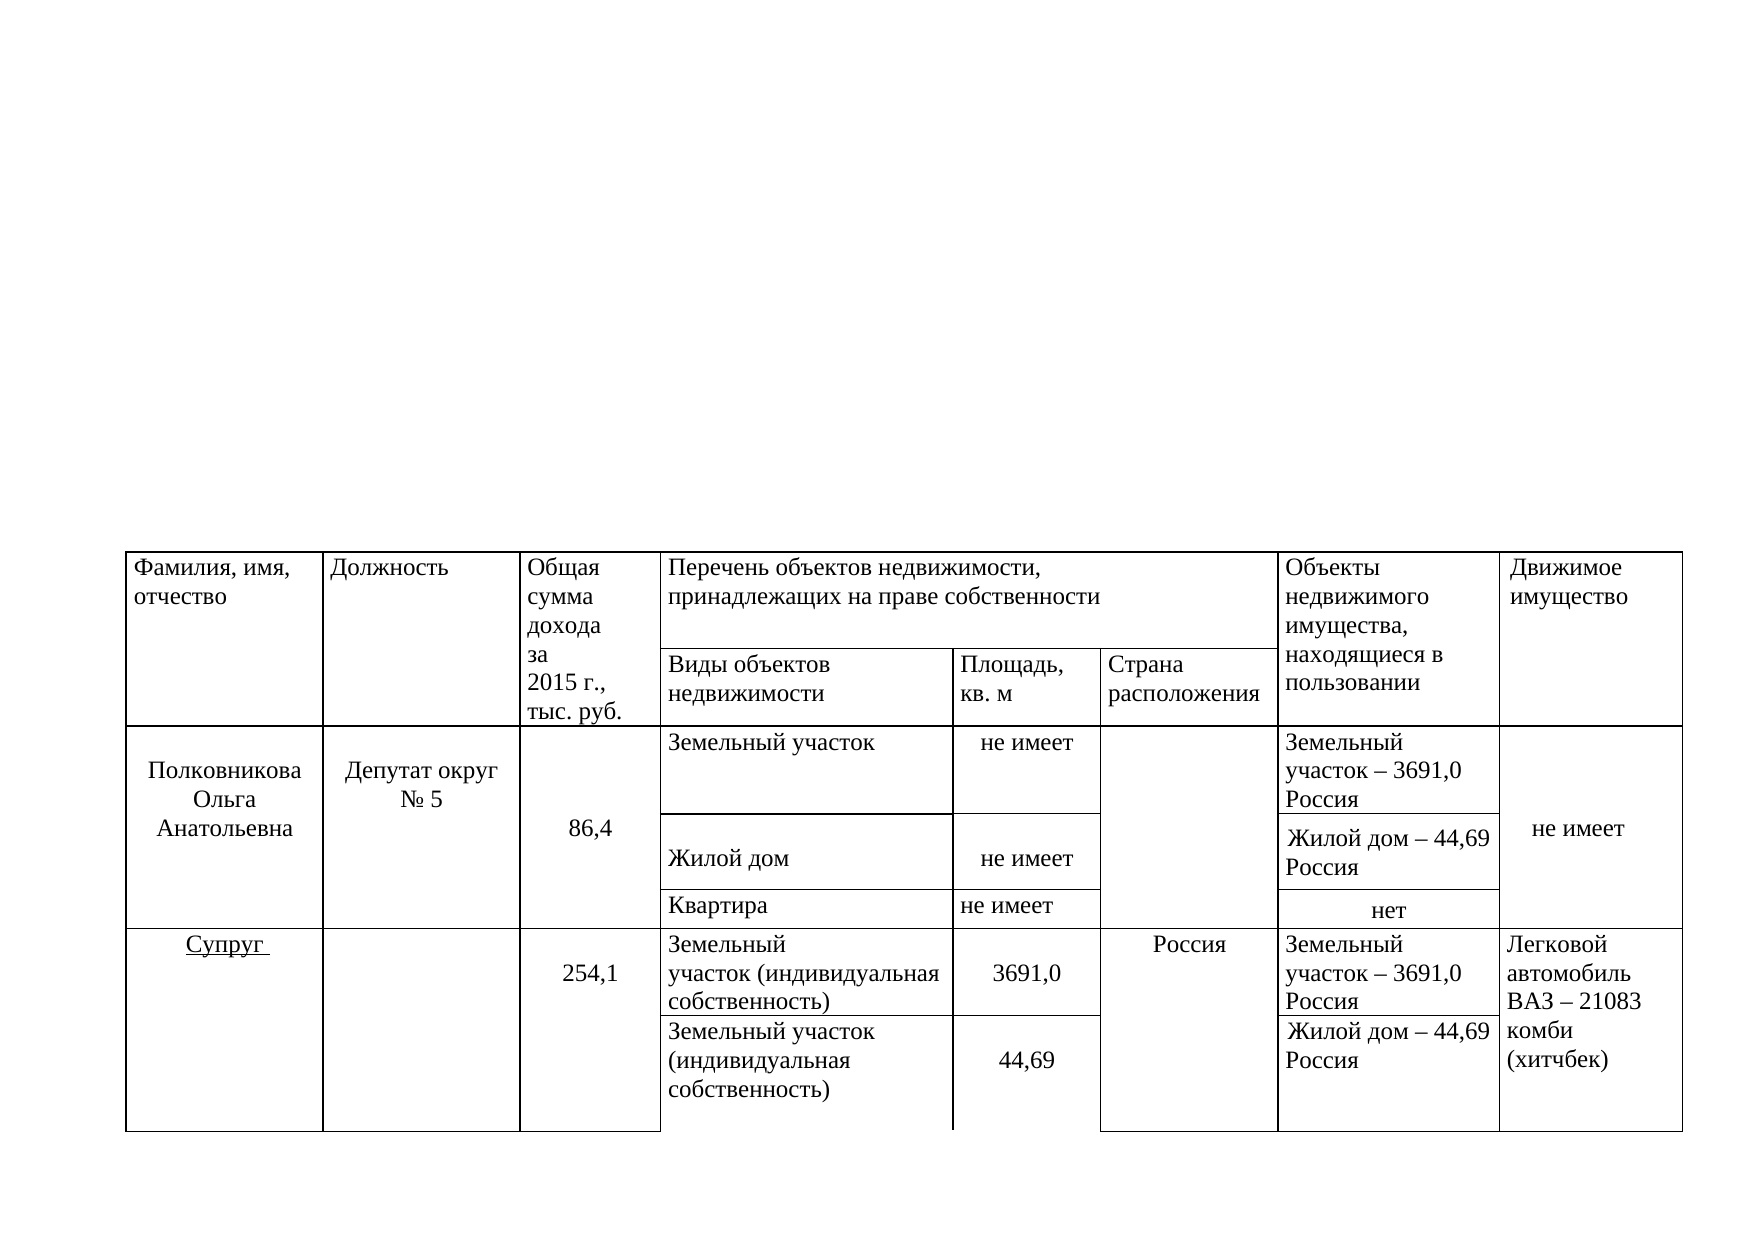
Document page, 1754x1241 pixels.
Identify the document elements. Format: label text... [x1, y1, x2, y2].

table_cell не имеет [1500, 727, 1682, 928]
table_cell Жилой дом [661, 815, 952, 889]
table_header Должность [324, 553, 519, 725]
table_cell Квартира [661, 890, 952, 928]
table_cell Виды объектов недвижимости [661, 649, 952, 725]
table_cell не имеет [954, 814, 1100, 889]
table_header Объекты недвижимого имущества, находящиеся в пользовании [1279, 553, 1499, 725]
table_cell 254,1 [521, 929, 660, 1131]
table_cell Площадь, кв. м [954, 649, 1100, 725]
table_cell Россия [1101, 929, 1277, 1131]
table_cell Супруг [127, 929, 322, 1131]
table_cell Земельный участок (индивидуальная собственность) [661, 929, 952, 1015]
table_cell 44,69 [953, 1016, 1100, 1131]
table_cell 86,4 [521, 727, 660, 928]
table_cell Полковникова Ольга Анатольевна [127, 727, 322, 928]
table_cell Депутат округ № 5 [324, 727, 519, 928]
table_cell Страна расположения [1101, 649, 1277, 725]
table_header Перечень объектов недвижимости, принадлежащих на праве собственности [661, 553, 1277, 647]
table_cell 3691,0 [954, 929, 1100, 1015]
table_cell Жилой дом – 44,69 Россия [1279, 1016, 1499, 1131]
table_header Фамилия, имя, отчество [127, 553, 322, 725]
table_header Общая сумма дохода за 2015 г., тыс. руб. [521, 553, 660, 725]
table_cell не имеет [954, 890, 1100, 928]
table_cell Легковой автомобиль ВАЗ – 21083 комби (хитчбек) [1500, 929, 1682, 1131]
table_cell Земельный участок – 3691,0 Россия [1279, 929, 1499, 1015]
table_header Движимое имущество [1500, 553, 1682, 725]
table_cell Земельный участок [661, 727, 952, 813]
table_cell Жилой дом – 44,69 Россия [1279, 814, 1499, 889]
table_cell [1101, 727, 1277, 928]
table_cell [324, 929, 519, 1131]
table_cell не имеет [954, 727, 1100, 813]
table_cell Земельный участок – 3691,0 Россия [1279, 727, 1499, 813]
table_cell нет [1279, 890, 1499, 928]
table_cell Земельный участок (индивидуальная собственность) [661, 1016, 953, 1131]
